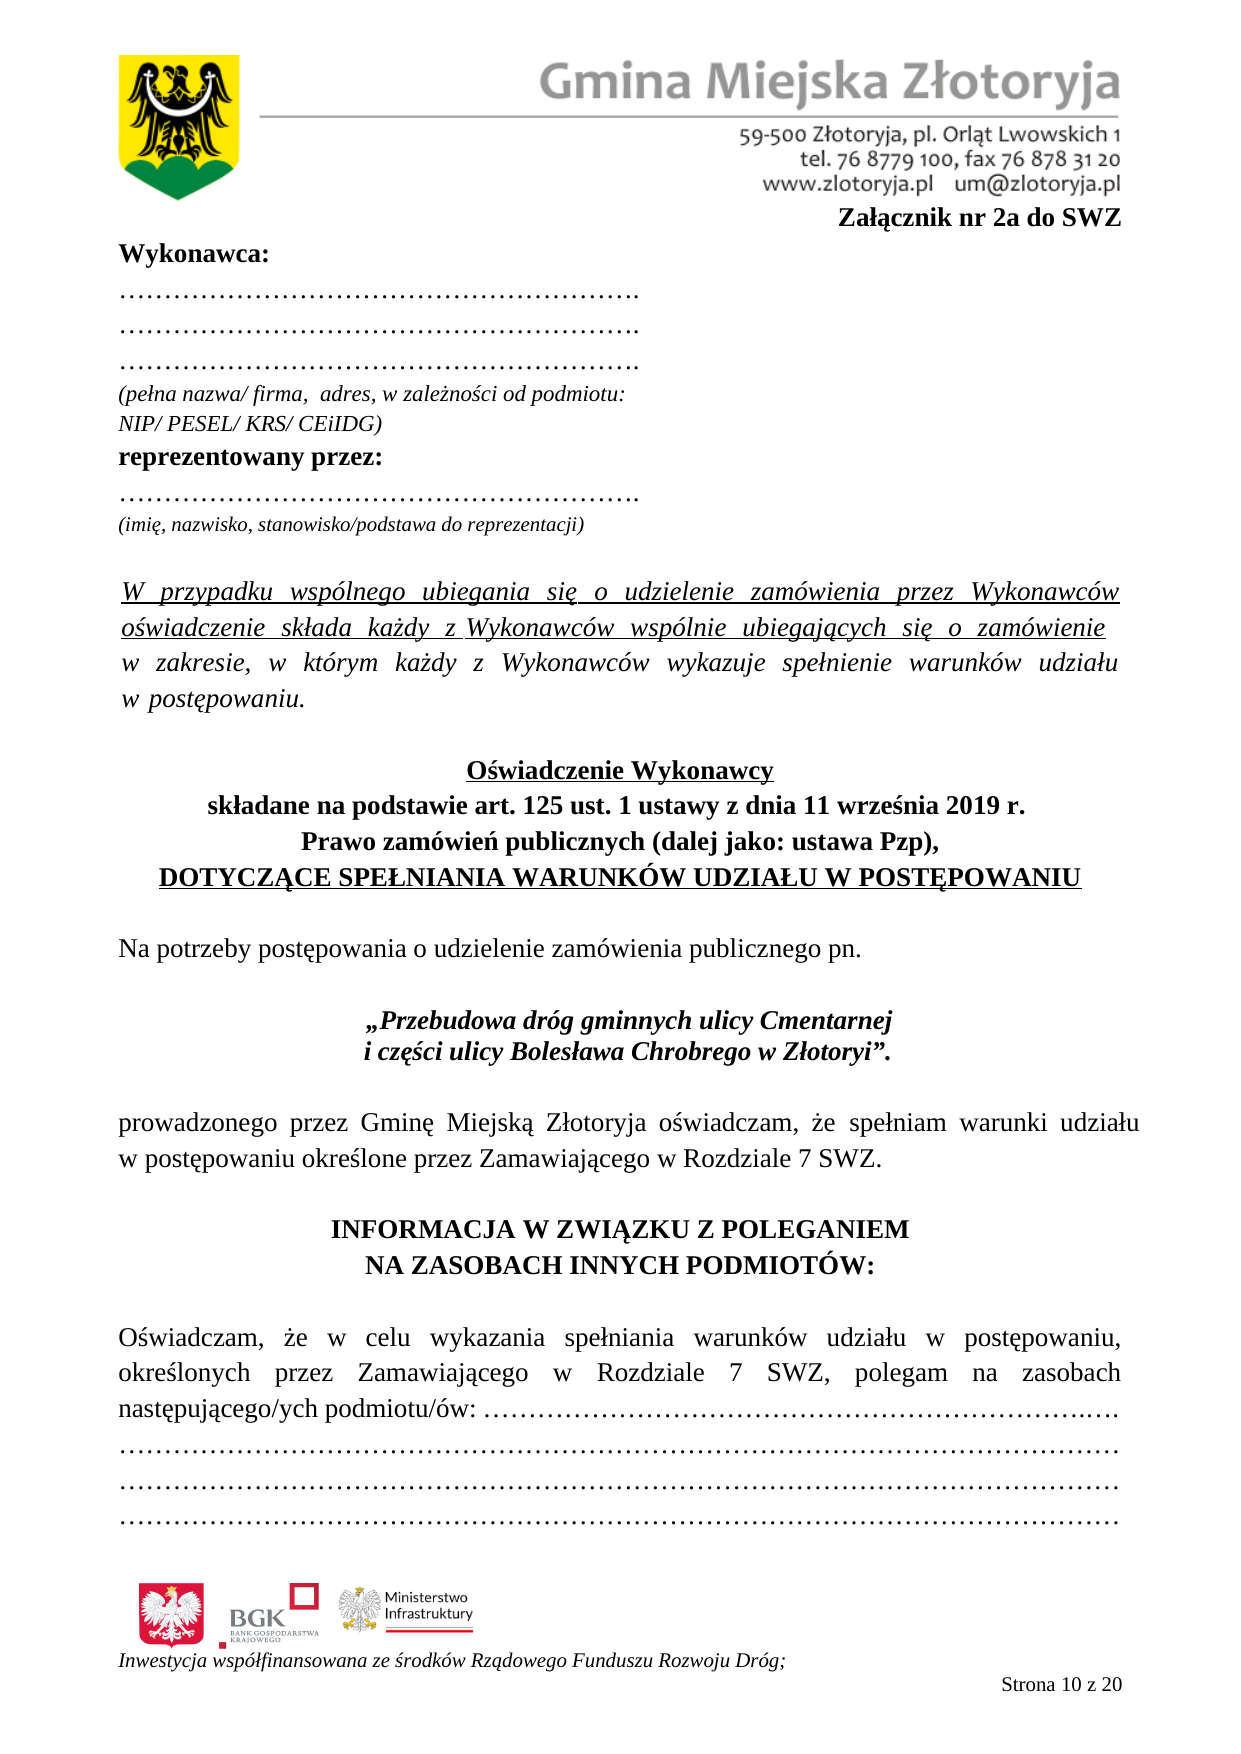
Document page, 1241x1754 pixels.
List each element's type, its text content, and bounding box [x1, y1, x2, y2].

text ………………………………………………………………………………………………… [118, 1428, 1122, 1459]
text DOTYCZĄCE SPEŁNIANIA WARUNKÓW UDZIAŁU W POSTĘPOWANIU [118, 861, 1122, 892]
text INFORMACJA W ZWIĄZKU Z POLEGANIEM [118, 1214, 1122, 1245]
text …………………………………………………. [118, 344, 1122, 375]
text Oświadczam, że w celu wykazania spełniania warunków udziału w postępowaniu, określonych przez Zamawiającego w Rozdziale 7 SWZ, polegam na zasobach następującego/ych podmiotu/ów: ………………………………………………………….…. [118, 1321, 1122, 1423]
text (pełna nazwa/ firma, adres, w zależności od podmiotu: [118, 380, 1122, 406]
text Wykonawca: [118, 237, 1122, 268]
text Załącznik nr 2a do SWZ [88, 148, 1122, 232]
picture [118, 55, 1120, 148]
text Na potrzeby postępowania o udzielenie zamówienia publicznego pn. [118, 932, 1140, 963]
picture [219, 1583, 319, 1649]
text składane na podstawie art. 125 ust. 1 ustawy z dnia 11 września 2019 r. Prawo zamówień publicznych (dalej jako: ustawa Pzp), [118, 789, 1122, 856]
picture [138, 1583, 204, 1649]
text (imię, nazwisko, stanowisko/podstawa do reprezentacji) [118, 512, 1122, 536]
picture [334, 1575, 479, 1649]
text ………………………………………………………………………………………………… [118, 1464, 1122, 1495]
text NA ZASOBACH INNYCH PODMIOTÓW: [118, 1249, 1122, 1281]
text …………………………………………………. [118, 273, 1122, 304]
text …………………………………………………. [118, 476, 1122, 507]
text reprezentowany przez: [118, 440, 1122, 471]
text „Przebudowa dróg gminnych ulicy Cmentarnej [118, 1004, 1140, 1035]
text W przypadku wspólnego ubiegania się o udzielenie zamówienia przez Wykonawców oświadczenie składa każdy z Wykonawców wspólnie ubiegających się o zamówienie w zakresie, w którym każdy z Wykonawców wykazuje spełnienie warunków udziału w postępowaniu. [121, 575, 1122, 713]
text ………………………………………………………………………………………………… [118, 1499, 1122, 1531]
text prowadzonego przez Gminę Miejską Złotoryja oświadczam, że spełniam warunki udziału w postępowaniu określone przez Zamawiającego w Rozdziale 7 SWZ. [118, 1106, 1140, 1173]
text …………………………………………………. [118, 308, 1122, 339]
text Oświadczenie Wykonawcy [118, 754, 1122, 785]
text NIP/ PESEL/ KRS/ CEiIDG) [118, 410, 1122, 436]
text i części ulicy Bolesława Chrobrego w Złotoryi”. [118, 1035, 1140, 1066]
